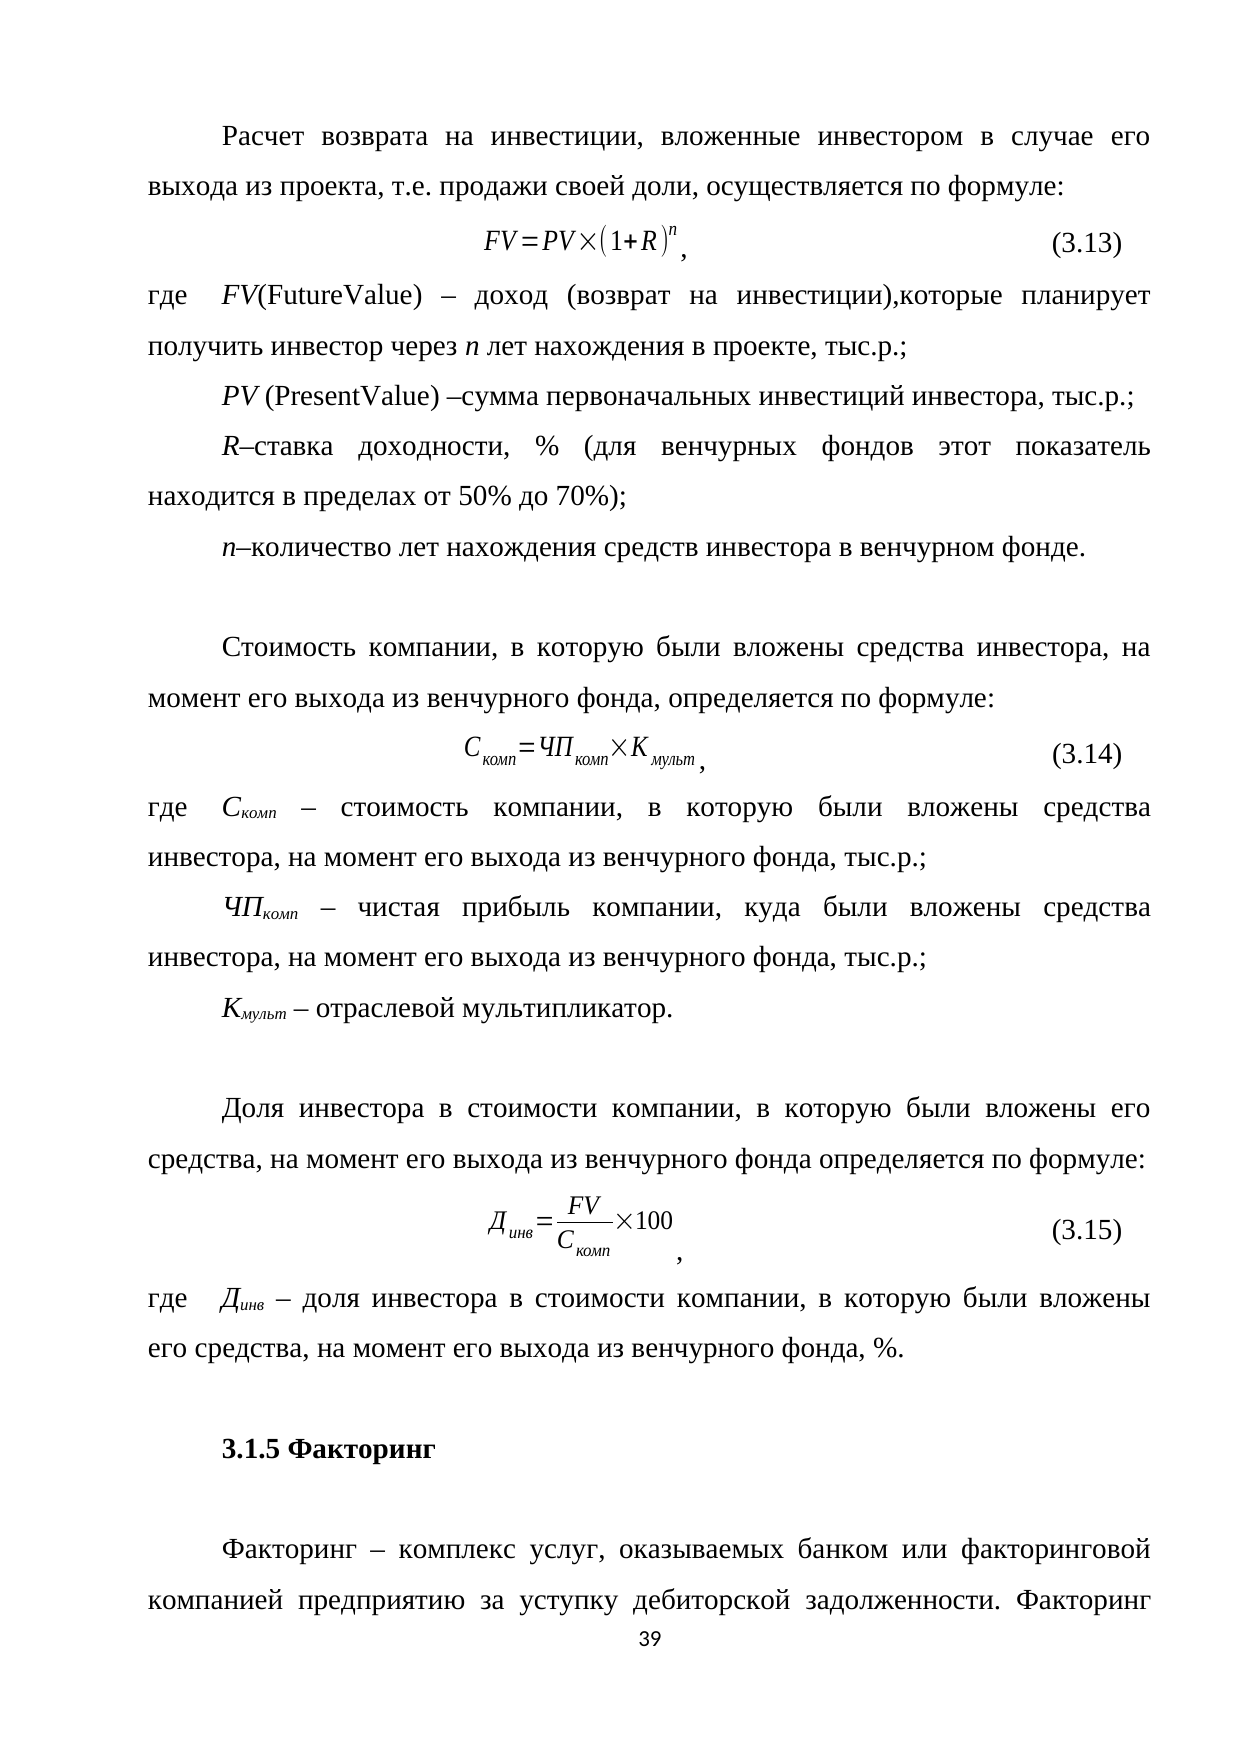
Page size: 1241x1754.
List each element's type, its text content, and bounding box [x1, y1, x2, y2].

text где FV(FutureValue) – доход (возврат на инвестиции),которые планирует получить инвестор через п лет нахождения в проекте, тыс.р.; [148, 277, 1152, 361]
text где Динв – доля инвестора в стоимости компании, в которую были вложены его средства, на момент его выхода из венчурного фонда, %. [148, 1280, 1152, 1364]
table_header , [148, 219, 1022, 277]
text n–количество лет нахождения средств инвестора в венчурном фонде. [148, 529, 1152, 562]
text где Скомп – стоимость компании, в которую были вложены средства инвестора, на момент его выхода из венчурного фонда, тыс.р.; [148, 789, 1152, 872]
text ЧПкомп – чистая прибыль компании, куда были вложены средства инвестора, на момент его выхода из венчурного фонда, тыс.р.; [148, 889, 1152, 973]
text 3.1.5 Факторинг [148, 1431, 1152, 1464]
text R–ставка доходности, % (для венчурных фондов этот показатель находится в пределах от 50% до 70%); [148, 428, 1152, 512]
text Кмульт – отраслевой мультипликатор. [148, 990, 1152, 1023]
table_header (3.13) [1022, 219, 1152, 277]
table_header (3.14) [1022, 730, 1152, 789]
table_header , [148, 730, 1022, 789]
text Расчет возврата на инвестиции, вложенные инвестором в случае его выхода из проекта, т.е. продажи своей доли, осуществляется по формуле: [148, 118, 1152, 202]
table_header (3.15) [1022, 1191, 1152, 1280]
text Стоимость компании, в которую были вложены средства инвестора, на момент его выхода из венчурного фонда, определяется по формуле: [148, 629, 1152, 713]
table_header , [148, 1191, 1022, 1280]
text PV (PresentValue) –сумма первоначальных инвестиций инвестора, тыс.р.; [148, 378, 1152, 411]
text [148, 1532, 1152, 1616]
text Доля инвестора в стоимости компании, в которую были вложены его средства, на момент его выхода из венчурного фонда определяется по формуле: [148, 1091, 1152, 1174]
